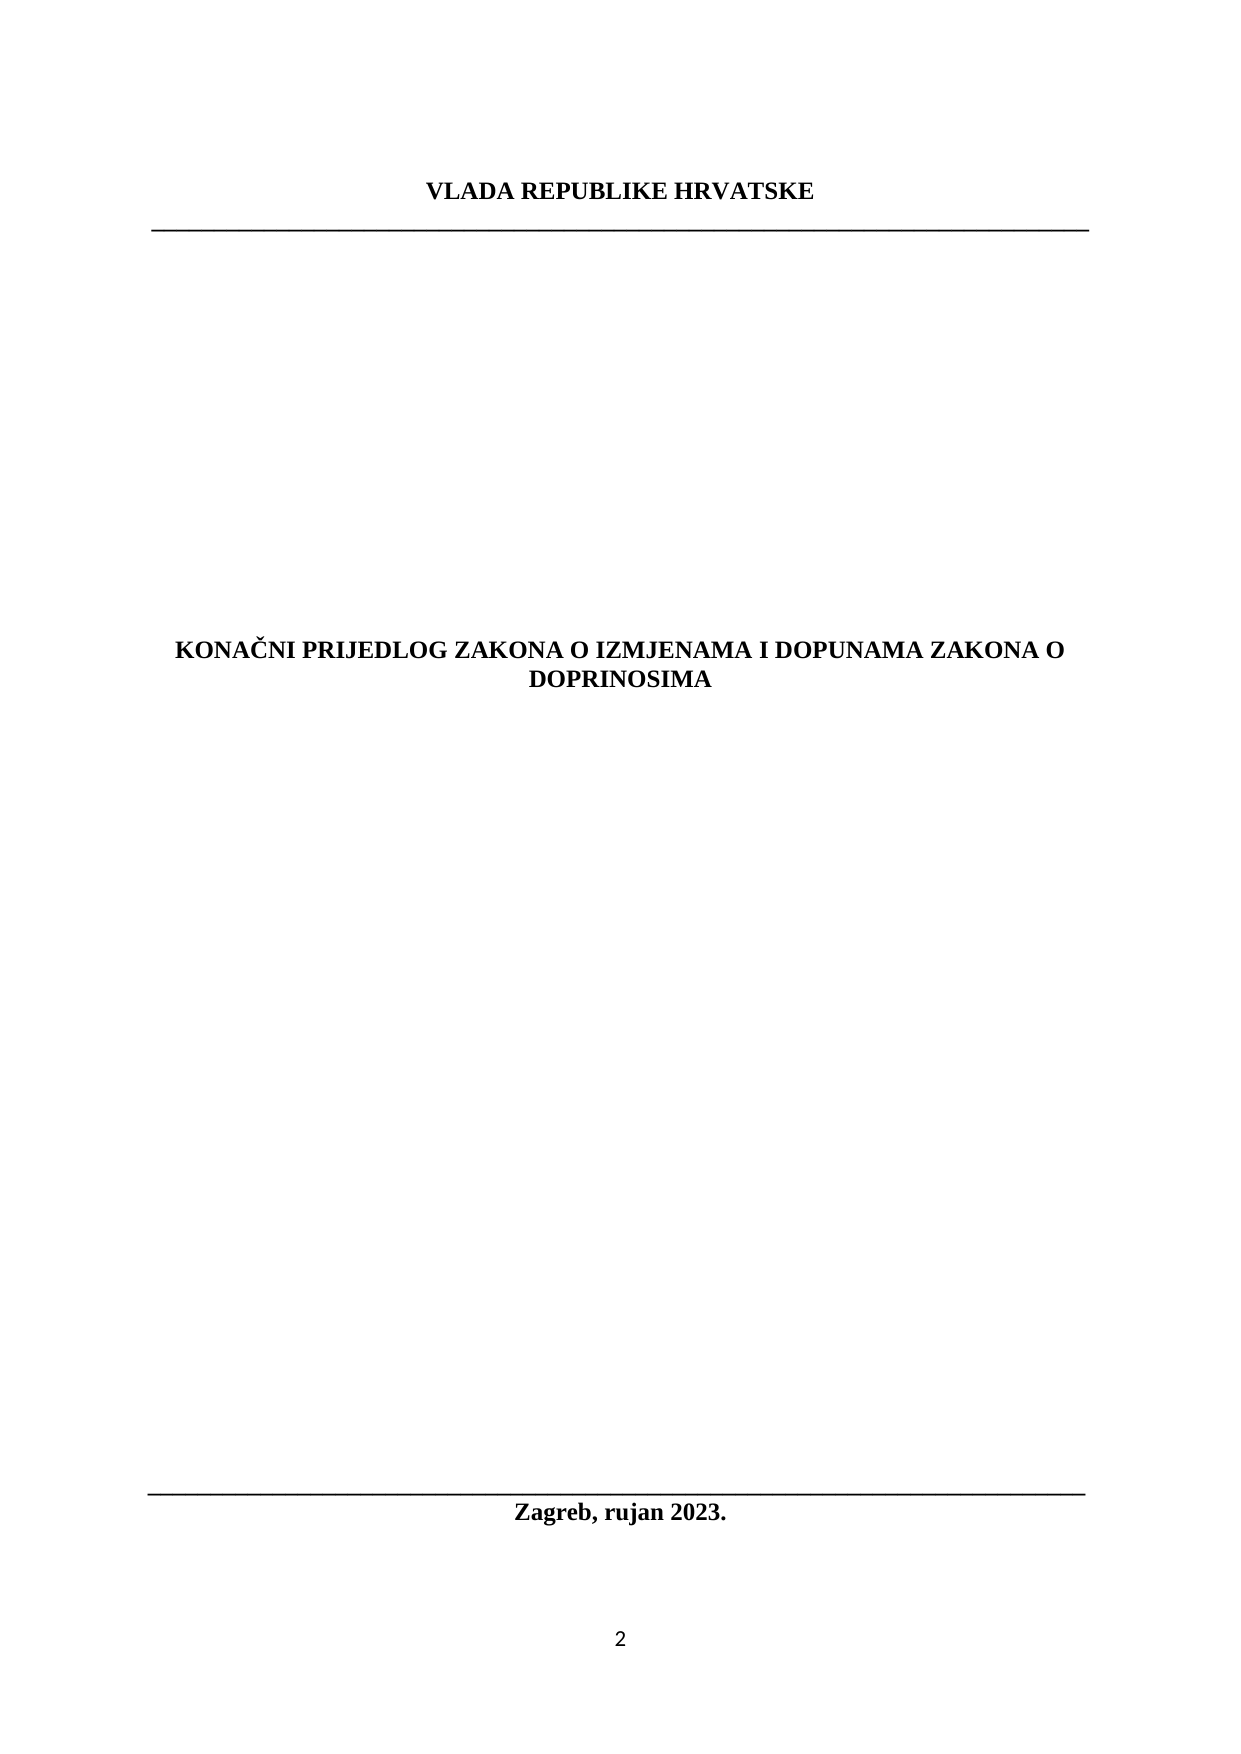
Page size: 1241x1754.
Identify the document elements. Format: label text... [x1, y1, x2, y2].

text KONAČNI PRIJEDLOG ZAKONA O IZMJENAMA I DOPUNAMA ZAKONA O DOPRINOSIMA [148, 636, 1093, 693]
text VLADA REPUBLIKE HRVATSKE ___________________________________________________________________________ [148, 176, 1093, 234]
text ___________________________________________________________________________ [148, 1469, 1093, 1497]
text Zagreb, rujan 2023. [148, 1497, 1093, 1526]
